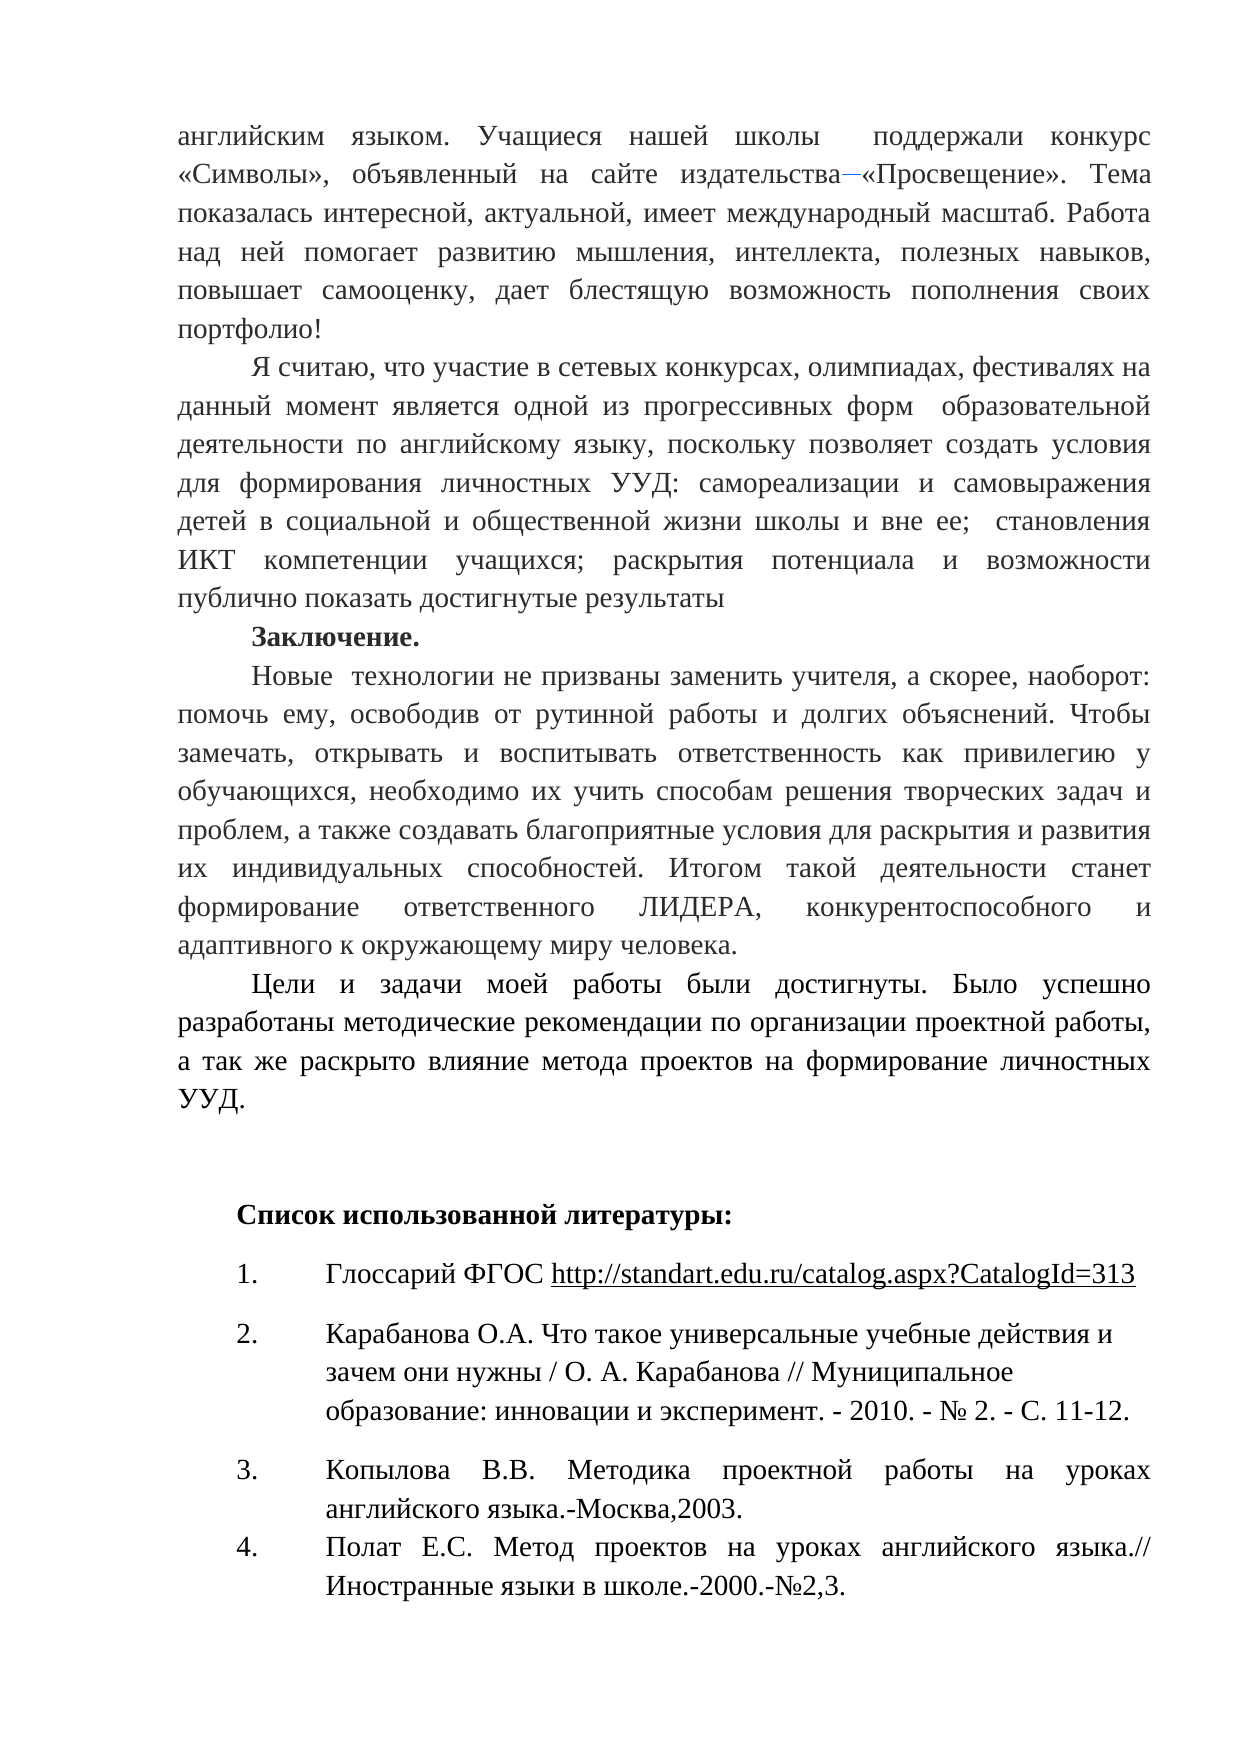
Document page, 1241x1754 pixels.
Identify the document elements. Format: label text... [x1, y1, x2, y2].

list Карабанова О.А. Что такое универсальные учебные действия и зачем они нужны / О. А. Карабанова // Муниципальное образование: инновации и эксперимент. - 2010. - № 2. - С. 11-12. [236, 1316, 1152, 1427]
text Цели и задачи моей работы были достигнуты. Было успешно разработаны методические рекомендации по организации проектной работы, а так же раскрыто влияние метода проектов на формирование личностных УУД. [177, 966, 1152, 1115]
text Заключение. [177, 619, 1152, 653]
text Я считаю, что участие в сетевых конкурсах, олимпиадах, фестивалях на данный момент является одной из прогрессивных форм образовательной деятельности по английскому языку, поскольку позволяет создать условия для формирования личностных УУД: самореализации и самовыражения детей в социальной и общественной жизни школы и вне ее; становления ИКТ компетенции учащихся; раскрытия потенциала и возможности публично показать достигнутые результаты [177, 349, 1152, 614]
list Полат Е.С. Метод проектов на уроках английского языка.// Иностранные языки в школе.-2000.-№2,3. [236, 1529, 1152, 1602]
list Глоссарий ФГОС http://standart.edu.ru/catalog.aspx?CatalogId=313 [236, 1257, 1152, 1290]
text Новые технологии не призваны заменить учителя, а скорее, наоборот: помочь ему, освободив от рутинной работы и долгих объяснений. Чтобы замечать, открывать и воспитывать ответственность как привилегию у обучающихся, необходимо их учить способам решения творческих задач и проблем, а также создавать благоприятные условия для раскрытия и развития их индивидуальных способностей. Итогом такой деятельности станет формирование ответственного ЛИДЕРА, конкурентоспособного и адаптивного к окружающему миру человека. [177, 658, 1152, 961]
list Копылова В.В. Методика проектной работы на уроках английского языка.-Москва,2003. [236, 1452, 1152, 1524]
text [177, 118, 1152, 344]
text Список использованной литературы: [177, 1197, 1152, 1231]
